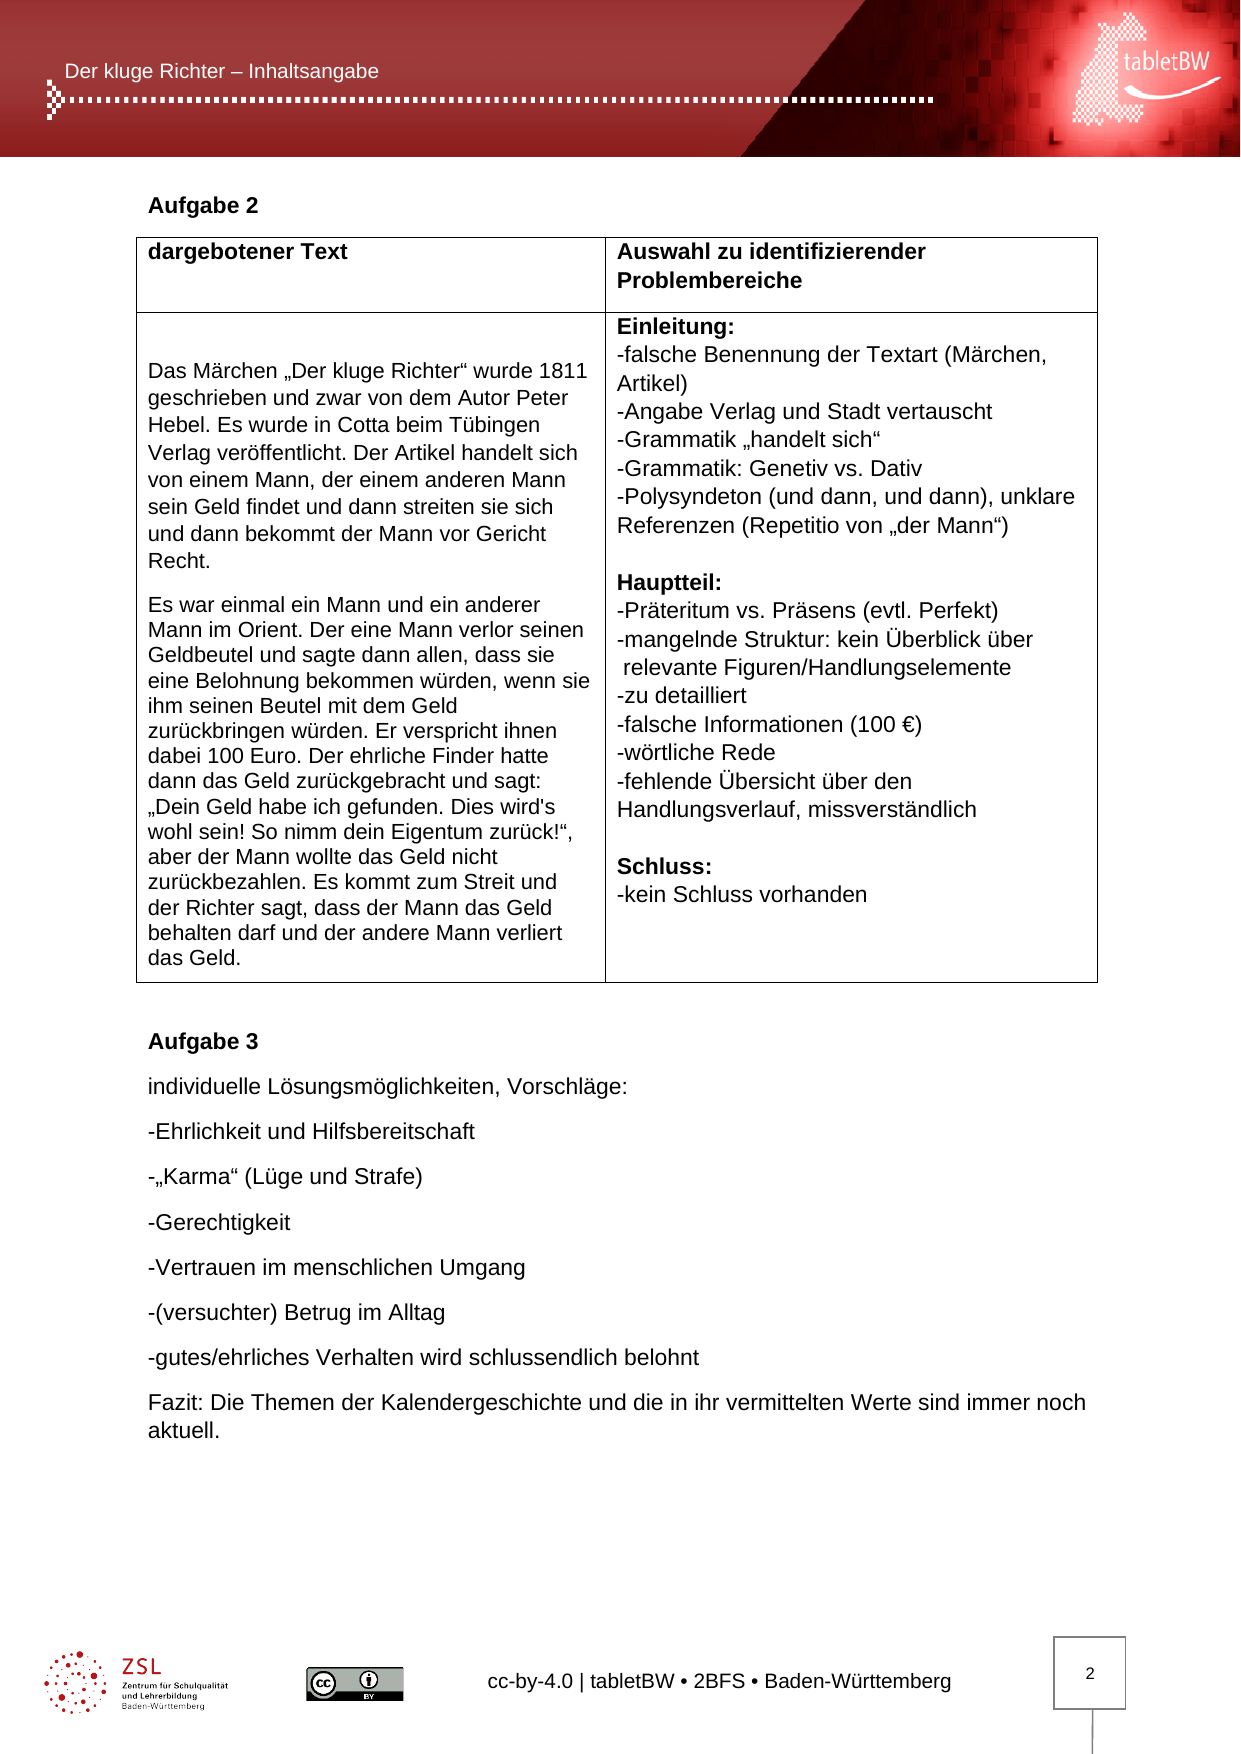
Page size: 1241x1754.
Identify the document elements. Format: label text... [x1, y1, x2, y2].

picture [306, 1667, 404, 1701]
table_header Auswahl zu identifizierender Problembereiche [606, 238, 1097, 312]
table_header dargebotener Text [137, 238, 605, 312]
text -Vertrauen im menschlichen Umgang [148, 1253, 1093, 1280]
table_cell Einleitung: -falsche Benennung der Textart (Märchen, Artikel) -Angabe Verlag und Stadt vertauscht -Grammatik „handelt sich“ -Grammatik: Genetiv vs. Dativ -Polysyndeton (und dann, und dann), unklare Referenzen (Repetitio von „der Mann“) Hauptteil: -Präteritum vs. Präsens (evtl. Perfekt) -mangelnde Struktur: kein Überblick über relevante Figuren/Handlungselemente -zu detailliert -falsche Informationen (100 €) -wörtliche Rede -fehlende Übersicht über den Handlungsverlauf, missverständlich Schluss: -kein Schluss vorhanden [606, 313, 1097, 982]
text -Gerechtigkeit [148, 1208, 1093, 1235]
text Aufgabe 3 [148, 1028, 1093, 1054]
table_cell Das Märchen „Der kluge Richter“ wurde 1811 geschrieben und zwar von dem Autor Peter Hebel. Es wurde in Cotta beim Tübingen Verlag veröffentlicht. Der Artikel handelt sich von einem Mann, der einem anderen Mann sein Geld findet und dann streiten sie sich und dann bekommt der Mann vor Gericht Recht. Es war einmal ein Mann und ein anderer Mann im Orient. Der eine Mann verlor seinen Geldbeutel und sagte dann allen, dass sie eine Belohnung bekommen würden, wenn sie ihm seinen Beutel mit dem Geld zurückbringen würden. Er verspricht ihnen dabei 100 Euro. Der ehrliche Finder hatte dann das Geld zurückgebracht und sagt: „Dein Geld habe ich gefunden. Dies wird's wohl sein! So nimm dein Eigentum zurück!“, aber der Mann wollte das Geld nicht zurückbezahlen. Es kommt zum Streit und der Richter sagt, dass der Mann das Geld behalten darf und der andere Mann verliert das Geld. [137, 313, 605, 982]
text -„Karma“ (Lüge und Strafe) [148, 1163, 1093, 1190]
text individuelle Lösungsmöglichkeiten, Vorschläge: [148, 1073, 1093, 1099]
text -Ehrlichkeit und Hilfsbereitschaft [148, 1118, 1093, 1144]
picture [28, 1635, 244, 1714]
text Aufgabe 2 [148, 192, 1093, 218]
text -(versuchter) Betrug im Alltag [148, 1299, 1093, 1325]
text Fazit: Die Themen der Kalendergeschichte und die in ihr vermittelten Werte sind immer noch aktuell. [148, 1389, 1093, 1444]
picture [0, 0, 1241, 157]
text -gutes/ehrliches Verhalten wird schlussendlich belohnt [148, 1344, 1093, 1370]
